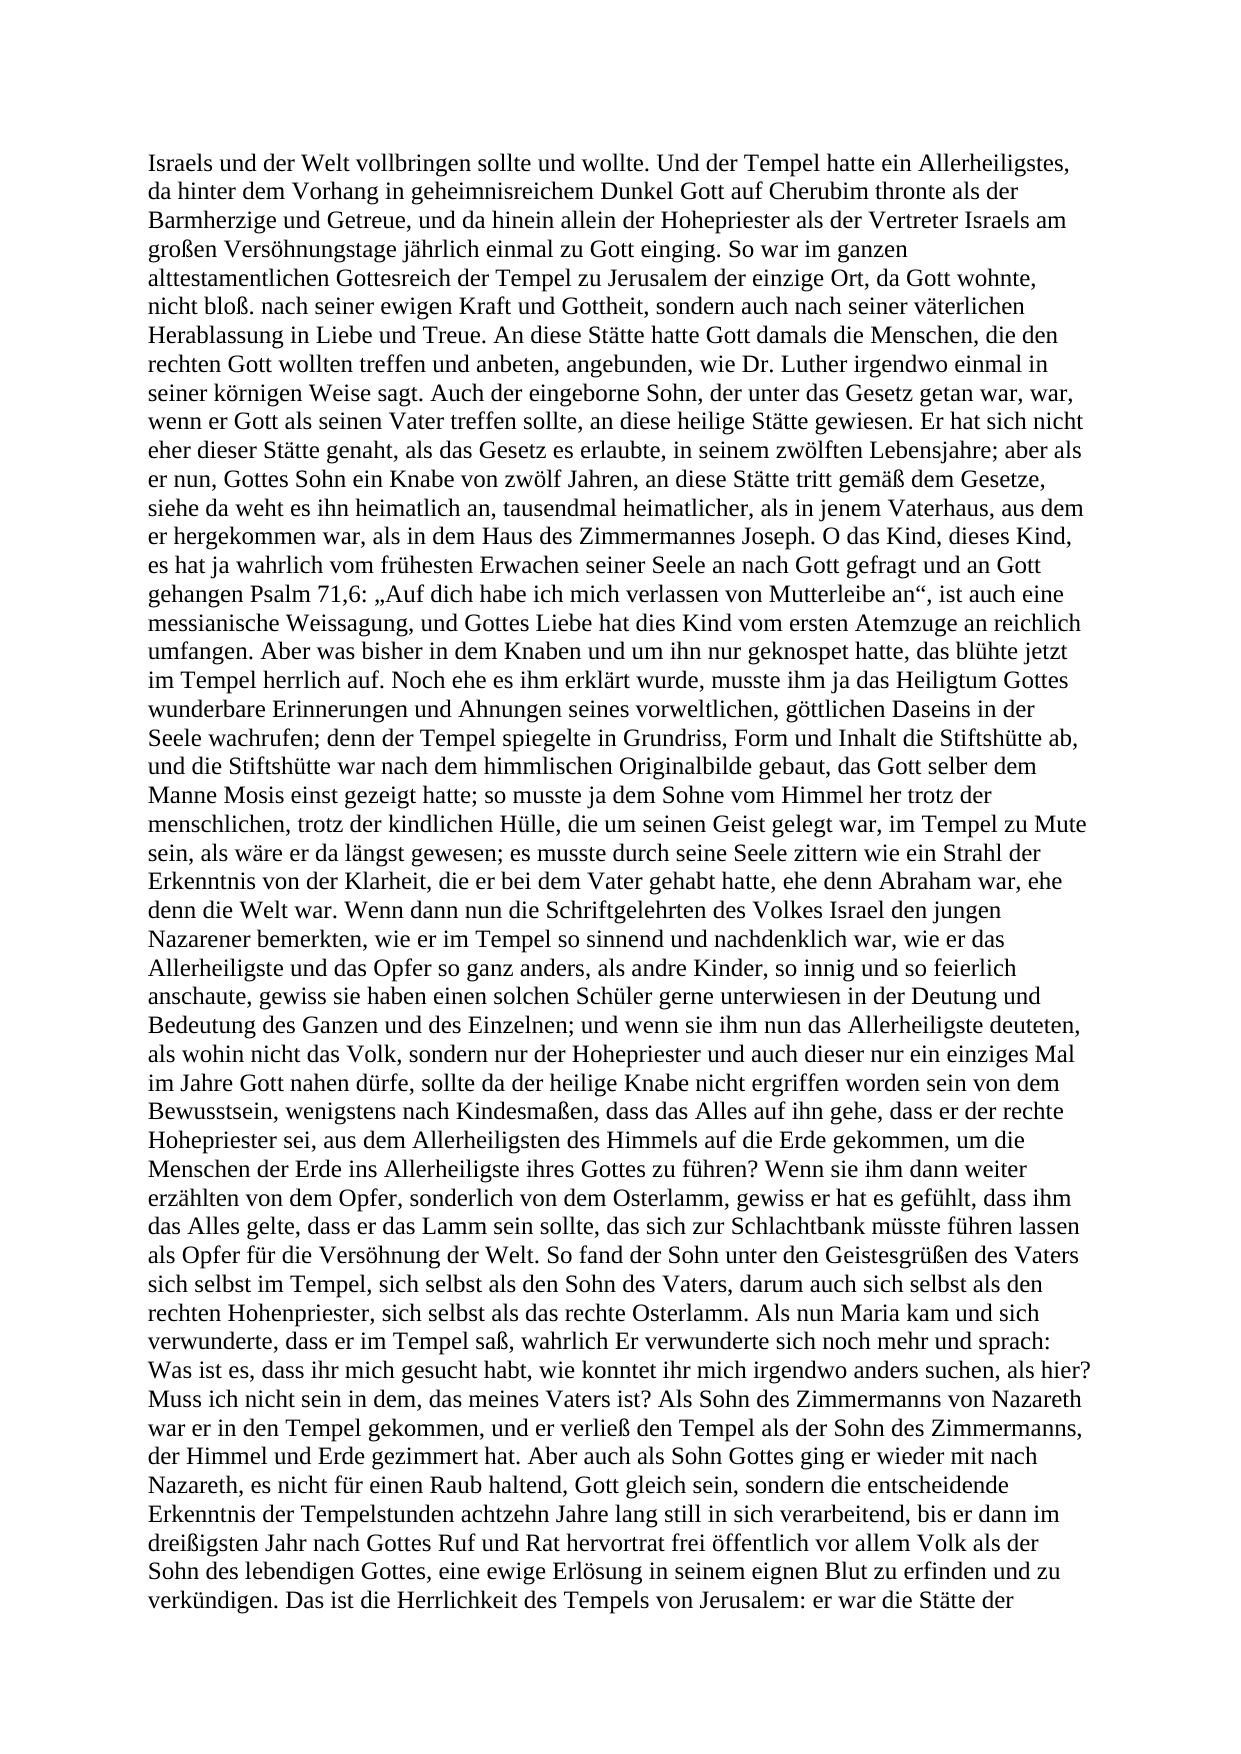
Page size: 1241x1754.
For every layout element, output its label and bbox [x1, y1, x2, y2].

text [148, 148, 1093, 1614]
